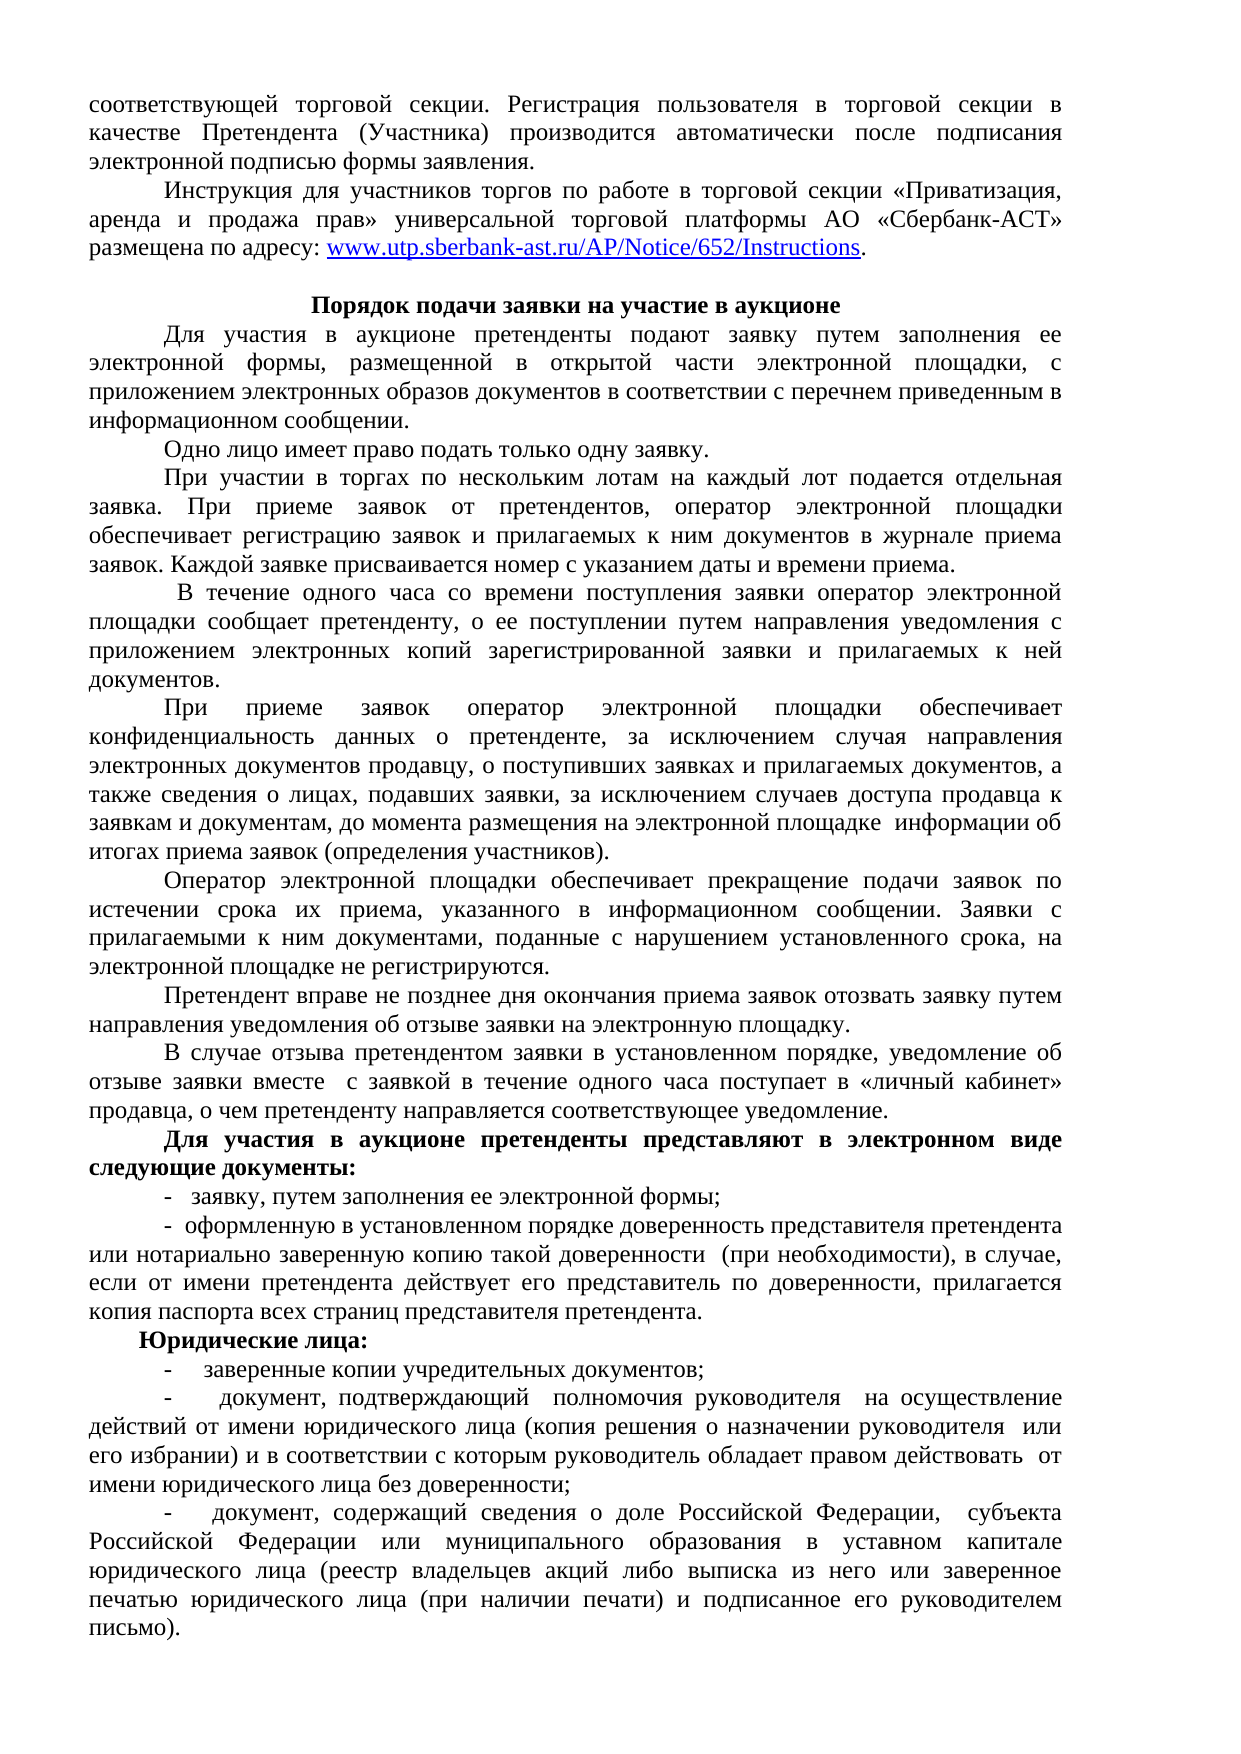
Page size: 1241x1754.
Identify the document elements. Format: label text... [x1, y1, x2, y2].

text Инструкция для участников торгов по работе в торговой секции «Приватизация, аренда и продажа прав» универсальной торговой платформы АО «Сбербанк-АСТ» размещена по адресу: www.utp.sberbank-ast.ru/AP/Notice/652/Instructions. [89, 175, 1063, 261]
text Юридические лица: [89, 1325, 1063, 1354]
text Для участия в аукционе претенденты подают заявку путем заполнения ее электронной формы, размещенной в открытой части электронной площадки, с приложением электронных образов документов в соответствии с перечнем приведенным в информационном сообщении. [89, 319, 1063, 434]
text В течение одного часа со времени поступления заявки оператор электронной площадки сообщает претенденту, о ее поступлении путем направления уведомления с приложением электронных копий зарегистрированной заявки и прилагаемых к ней документов. [89, 577, 1063, 692]
text Претендент вправе не позднее дня окончания приема заявок отозвать заявку путем направления уведомления об отзыве заявки на электронную площадку. [89, 980, 1063, 1037]
text - документ, содержащий сведения о доле Российской Федерации, субъекта Российской Федерации или муниципального образования в уставном капитале юридического лица (реестр владельцев акций либо выписка из него или заверенное печатью юридического лица (при наличии печати) и подписанное его руководителем письмо). [89, 1497, 1063, 1641]
text - заверенные копии учредительных документов; [89, 1354, 1063, 1382]
text Одно лицо имеет право подать только одну заявку. [89, 434, 1063, 462]
text При приеме заявок оператор электронной площадки обеспечивает конфиденциальность данных о претенденте, за исключением случая направления электронных документов продавцу, о поступивших заявках и прилагаемых документов, а также сведения о лицах, подавших заявки, за исключением случаев доступа продавца к заявкам и документам, до момента размещения на электронной площадке информации об итогах приема заявок (определения участников). [89, 692, 1063, 865]
text - документ, подтверждающий полномочия руководителя на осуществление действий от имени юридического лица (копия решения о назначении руководителя или его избрании) и в соответствии с которым руководитель обладает правом действовать от имени юридического лица без доверенности; [89, 1382, 1063, 1497]
text - оформленную в установленном порядке доверенность представителя претендента или нотариально заверенную копию такой доверенности (при необходимости), в случае, если от имени претендента действует его представитель по доверенности, прилагается копия паспорта всех страниц представителя претендента. [89, 1210, 1063, 1325]
text Порядок подачи заявки на участие в аукционе [89, 290, 1063, 319]
text Для участия в аукционе претенденты представляют в электронном виде следующие документы: [89, 1124, 1063, 1181]
text - заявку, путем заполнения ее электронной формы; [89, 1181, 1063, 1210]
text Оператор электронной площадки обеспечивает прекращение подачи заявок по истечении срока их приема, указанного в информационном сообщении. Заявки с прилагаемыми к ним документами, поданные с нарушением установленного срока, на электронной площадке не регистрируются. [89, 865, 1063, 980]
text В случае отзыва претендентом заявки в установленном порядке, уведомление об отзыве заявки вместе с заявкой в течение одного часа поступает в «личный кабинет» продавца, о чем претенденту направляется соответствующее уведомление. [89, 1037, 1063, 1124]
text При участии в торгах по нескольким лотам на каждый лот подается отдельная заявка. При приеме заявок от претендентов, оператор электронной площадки обеспечивает регистрацию заявок и прилагаемых к ним документов в журнале приема заявок. Каждой заявке присваивается номер с указанием даты и времени приема. [89, 462, 1063, 577]
